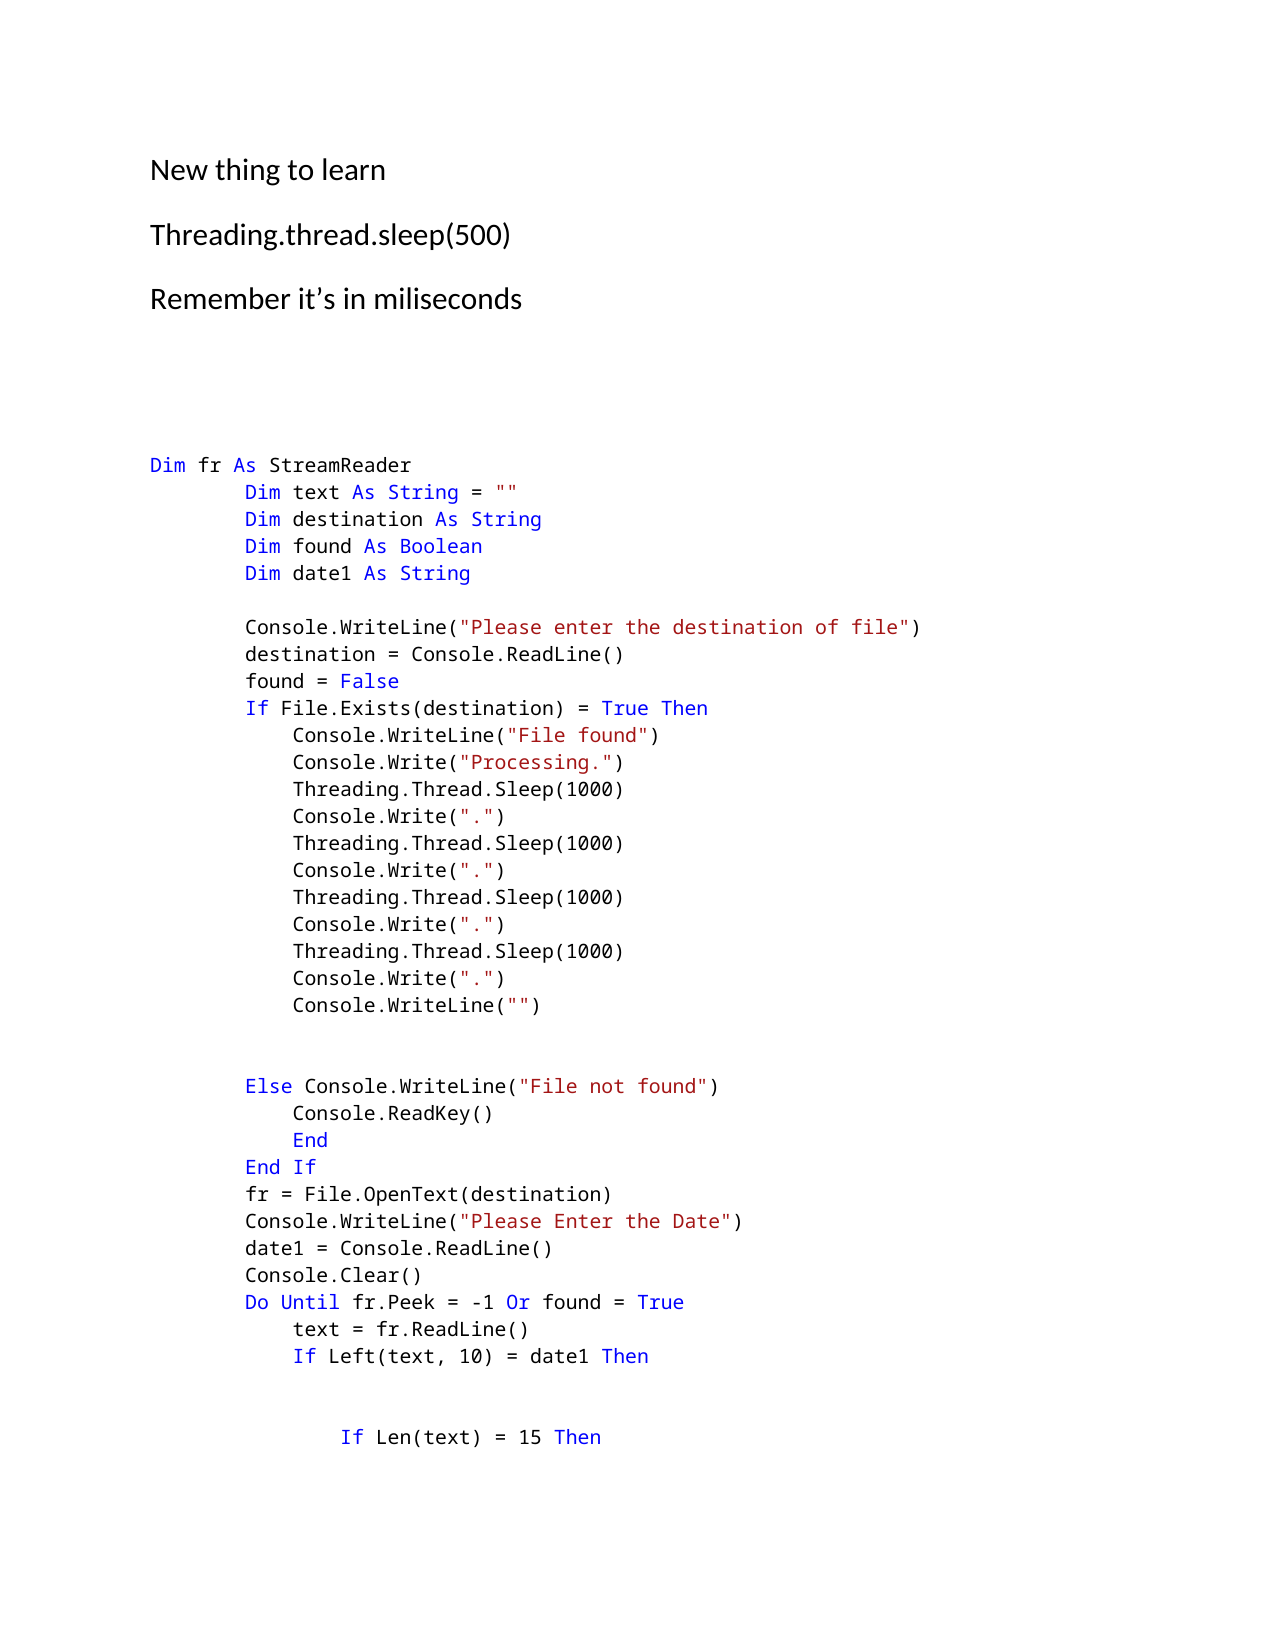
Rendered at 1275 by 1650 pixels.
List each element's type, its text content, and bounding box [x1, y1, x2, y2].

text If Len(text) = 15 Then [150, 1423, 1125, 1450]
text If File.Exists(destination) = True Then [150, 694, 1125, 721]
text Console.Write(".") [150, 964, 1125, 991]
text Console.Write(".") [150, 802, 1125, 829]
text Dim fr As StreamReader [150, 452, 1125, 479]
text fr = File.OpenText(destination) [150, 1180, 1125, 1207]
text Threading.Thread.Sleep(1000) [150, 937, 1125, 964]
text text = fr.ReadLine() [150, 1315, 1125, 1342]
text Do Until fr.Peek = -1 Or found = True [150, 1288, 1125, 1315]
text Dim found As Boolean [150, 533, 1125, 559]
text Remember it’s in miliseconds [150, 279, 1125, 317]
text Dim text As String = "" [150, 479, 1125, 506]
text Threading.Thread.Sleep(1000) [150, 883, 1125, 910]
text End [150, 1126, 1125, 1153]
text End If [150, 1153, 1125, 1180]
text Console.Clear() [150, 1261, 1125, 1288]
text Console.Write("Processing.") [150, 748, 1125, 775]
text found = False [150, 667, 1125, 694]
text Console.WriteLine("") [150, 991, 1125, 1018]
text Console.WriteLine("Please enter the destination of file") [150, 613, 1125, 641]
text Console.Write(".") [150, 910, 1125, 937]
text Console.WriteLine("File found") [150, 721, 1125, 748]
text Else Console.WriteLine("File not found") [150, 1072, 1125, 1099]
text Console.Write(".") [150, 856, 1125, 883]
text Console.WriteLine("Please Enter the Date") [150, 1207, 1125, 1234]
text New thing to learn [150, 150, 1125, 188]
text Threading.Thread.Sleep(1000) [150, 775, 1125, 802]
text date1 = Console.ReadLine() [150, 1234, 1125, 1261]
text Console.ReadKey() [150, 1099, 1125, 1126]
text Dim date1 As String [150, 559, 1125, 587]
text destination = Console.ReadLine() [150, 641, 1125, 667]
text Dim destination As String [150, 506, 1125, 533]
text Threading.Thread.Sleep(1000) [150, 829, 1125, 856]
text Threading.thread.sleep(500) [150, 214, 1125, 253]
text If Left(text, 10) = date1 Then [150, 1342, 1125, 1369]
